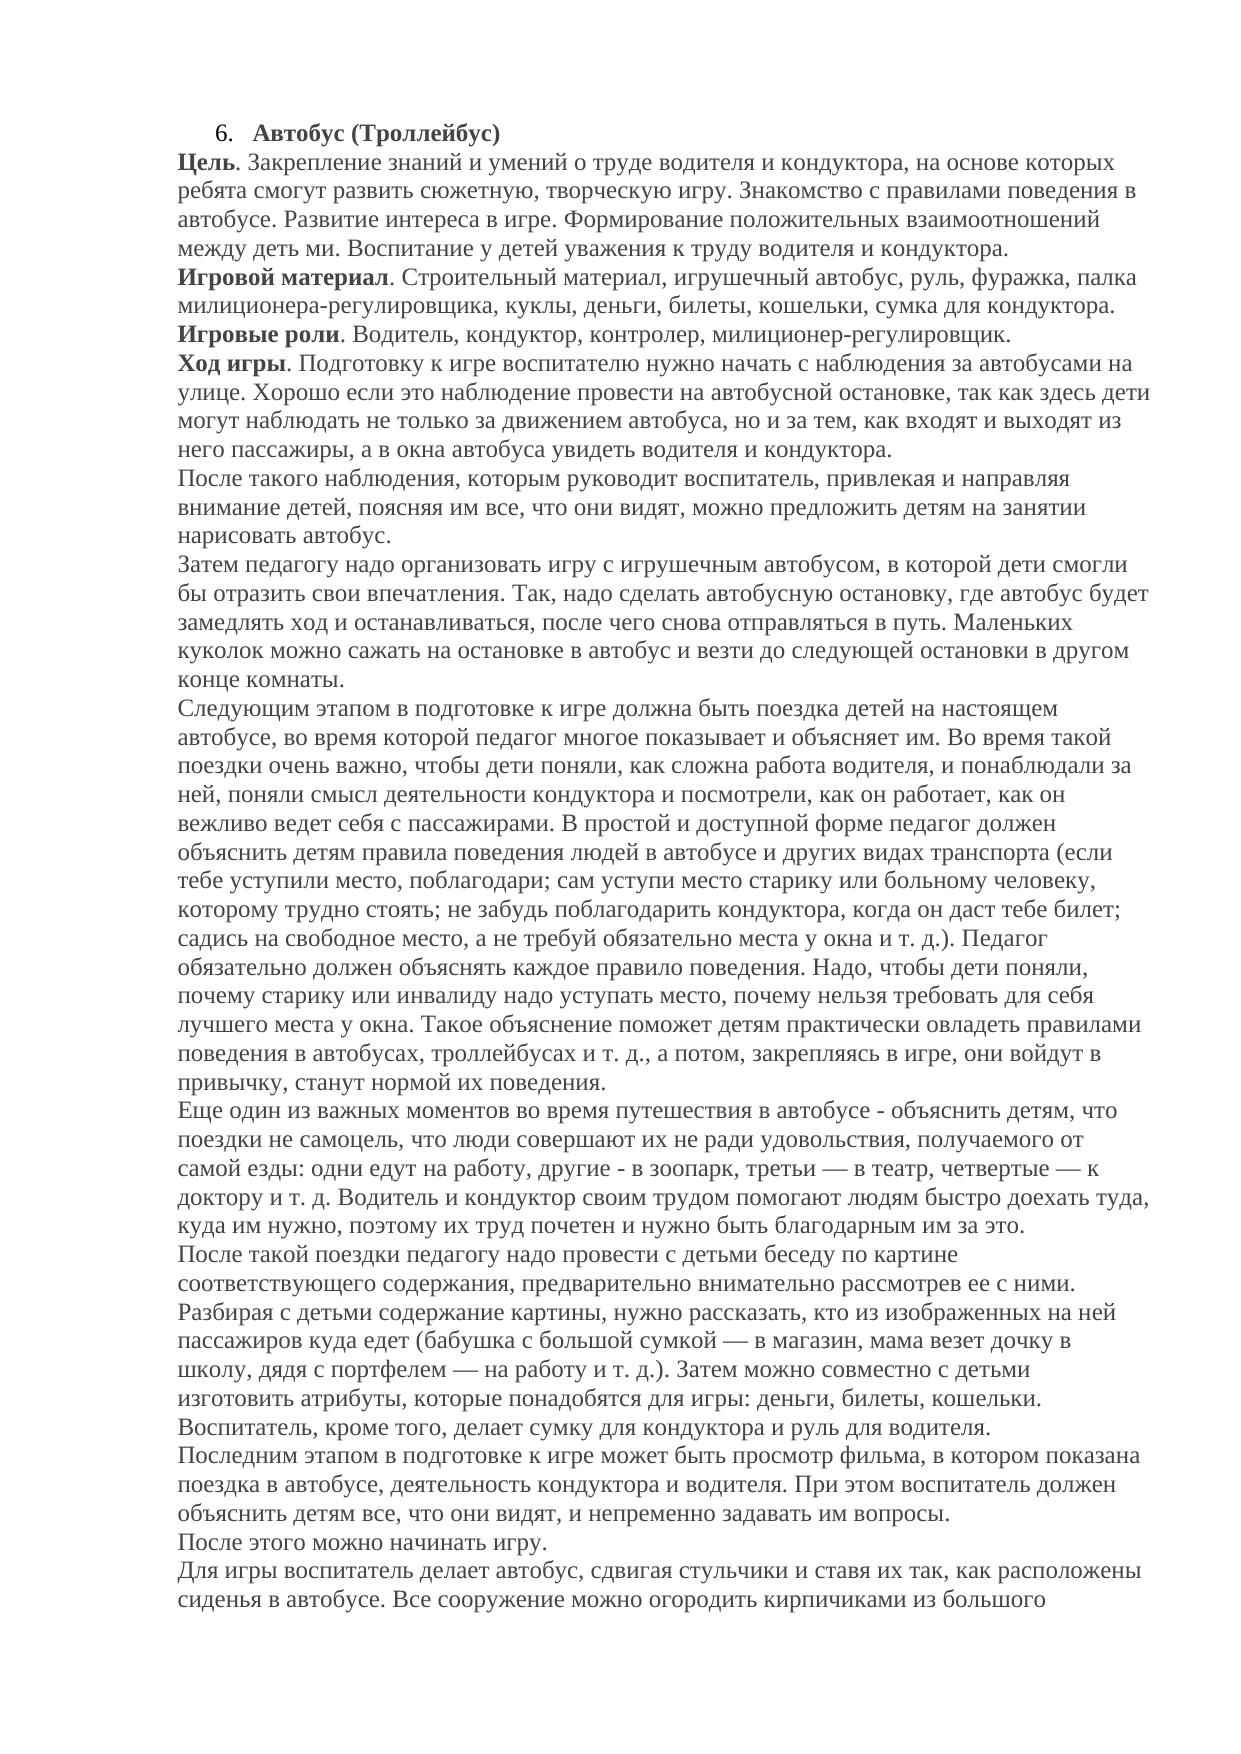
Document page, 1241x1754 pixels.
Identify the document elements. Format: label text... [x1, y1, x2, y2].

text После такого наблюдения, которым руководит воспитатель, привлекая и направляя внимание детей, поясняя им все, что они видят, можно предложить детям на занятии нарисовать автобус. [177, 463, 1152, 549]
list Автобус (Троллейбус) [215, 118, 1152, 147]
text После этого можно начинать игру. [177, 1527, 1152, 1556]
text Следующим этапом в подготовке к игре должна быть поездка детей на настоящем автобусе, во время которой педагог многое показывает и объясняет им. Во время такой поездки очень важно, чтобы дети поняли, как сложна работа водителя, и понаблюдали за ней, поняли смысл деятельности кондуктора и посмотрели, как он работает, как он вежливо ведет себя с пассажирами. В простой и доступной форме педагог должен объяснить детям правила поведения людей в автобусе и других видах транспорта (если тебе уступили место, поблагодари; сам уступи место старику или больному человеку, которому трудно стоять; не забудь поблагодарить кондуктора, когда он даст тебе билет; садись на свободное место, а не требуй обязательно места у окна и т. д.). Педагог обязательно должен объяснять каждое правило поведения. Надо, чтобы дети поняли, почему старику или инвалиду надо уступать место, почему нельзя требовать для себя лучшего места у окна. Такое объяснение поможет детям практически овладеть правилами поведения в автобусах, троллейбусах и т. д., а потом, закрепляясь в игре, они войдут в привычку, станут нормой их поведения. [177, 693, 1152, 1096]
text Цель. Закрепление знаний и умений о труде водителя и кондуктора, на основе которых ребята смогут развить сюжетную, творческую игру. Знакомство с правилами поведения в автобусе. Развитие интереса в игре. Формирование положительных взаимоотношений между деть ми. Воспитание у детей уважения к труду водителя и кондуктора. [177, 147, 1152, 262]
text Еще один из важных моментов во время путешествия в автобусе - объяснить детям, что поездки не самоцель, что люди совершают их не ради удовольствия, получаемого от самой езды: одни едут на работу, другие - в зоопарк, третьи — в театр, четвертые — к доктору и т. д. Водитель и кондуктор своим трудом помогают людям быстро доехать туда, куда им нужно, поэтому их труд почетен и нужно быть благодарным им за это. [177, 1096, 1152, 1239]
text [177, 1556, 1152, 1613]
text Затем педагогу надо организовать игру с игрушечным автобусом, в которой дети смогли бы отразить свои впечатления. Так, надо сделать автобусную остановку, где автобус будет замедлять ход и останавливаться, после чего снова отправляться в путь. Маленьких куколок можно сажать на остановке в автобус и везти до следующей остановки в другом конце комнаты. [177, 549, 1152, 693]
text После такой поездки педагогу надо провести с детьми беседу по картине соответствующего содержания, предварительно внимательно рассмотрев ее с ними. Разбирая с детьми содержание картины, нужно рассказать, кто из изображенных на ней пассажиров куда едет (бабушка с большой сумкой — в магазин, мама везет дочку в школу, дядя с портфелем — на работу и т. д.). Затем можно совместно с детьми изготовить атрибуты, которые понадобятся для игры: деньги, билеты, кошельки. Воспитатель, кроме того, делает сумку для кондуктора и руль для водителя. [177, 1239, 1152, 1441]
text Ход игры. Подготовку к игре воспитателю нужно начать с наблюдения за автобусами на улице. Хорошо если это наблюдение провести на автобусной остановке, так как здесь дети могут наблюдать не только за движением автобуса, но и за тем, как входят и выходят из него пассажиры, а в окна автобуса увидеть водителя и кондуктора. [177, 348, 1152, 463]
text Игровые роли. Водитель, кондуктор, контролер, милиционер-регулировщик. [177, 319, 1152, 348]
text Игровой материал. Строительный материал, игрушечный автобус, руль, фуражка, палка милиционера-регулировщика, куклы, деньги, билеты, кошельки, сумка для кондуктора. [177, 262, 1152, 319]
text Последним этапом в подготовке к игре может быть просмотр фильма, в котором показана поездка в автобусе, деятельность кондуктора и водителя. При этом воспитатель должен объяснить детям все, что они видят, и непременно задавать им вопросы. [177, 1441, 1152, 1527]
